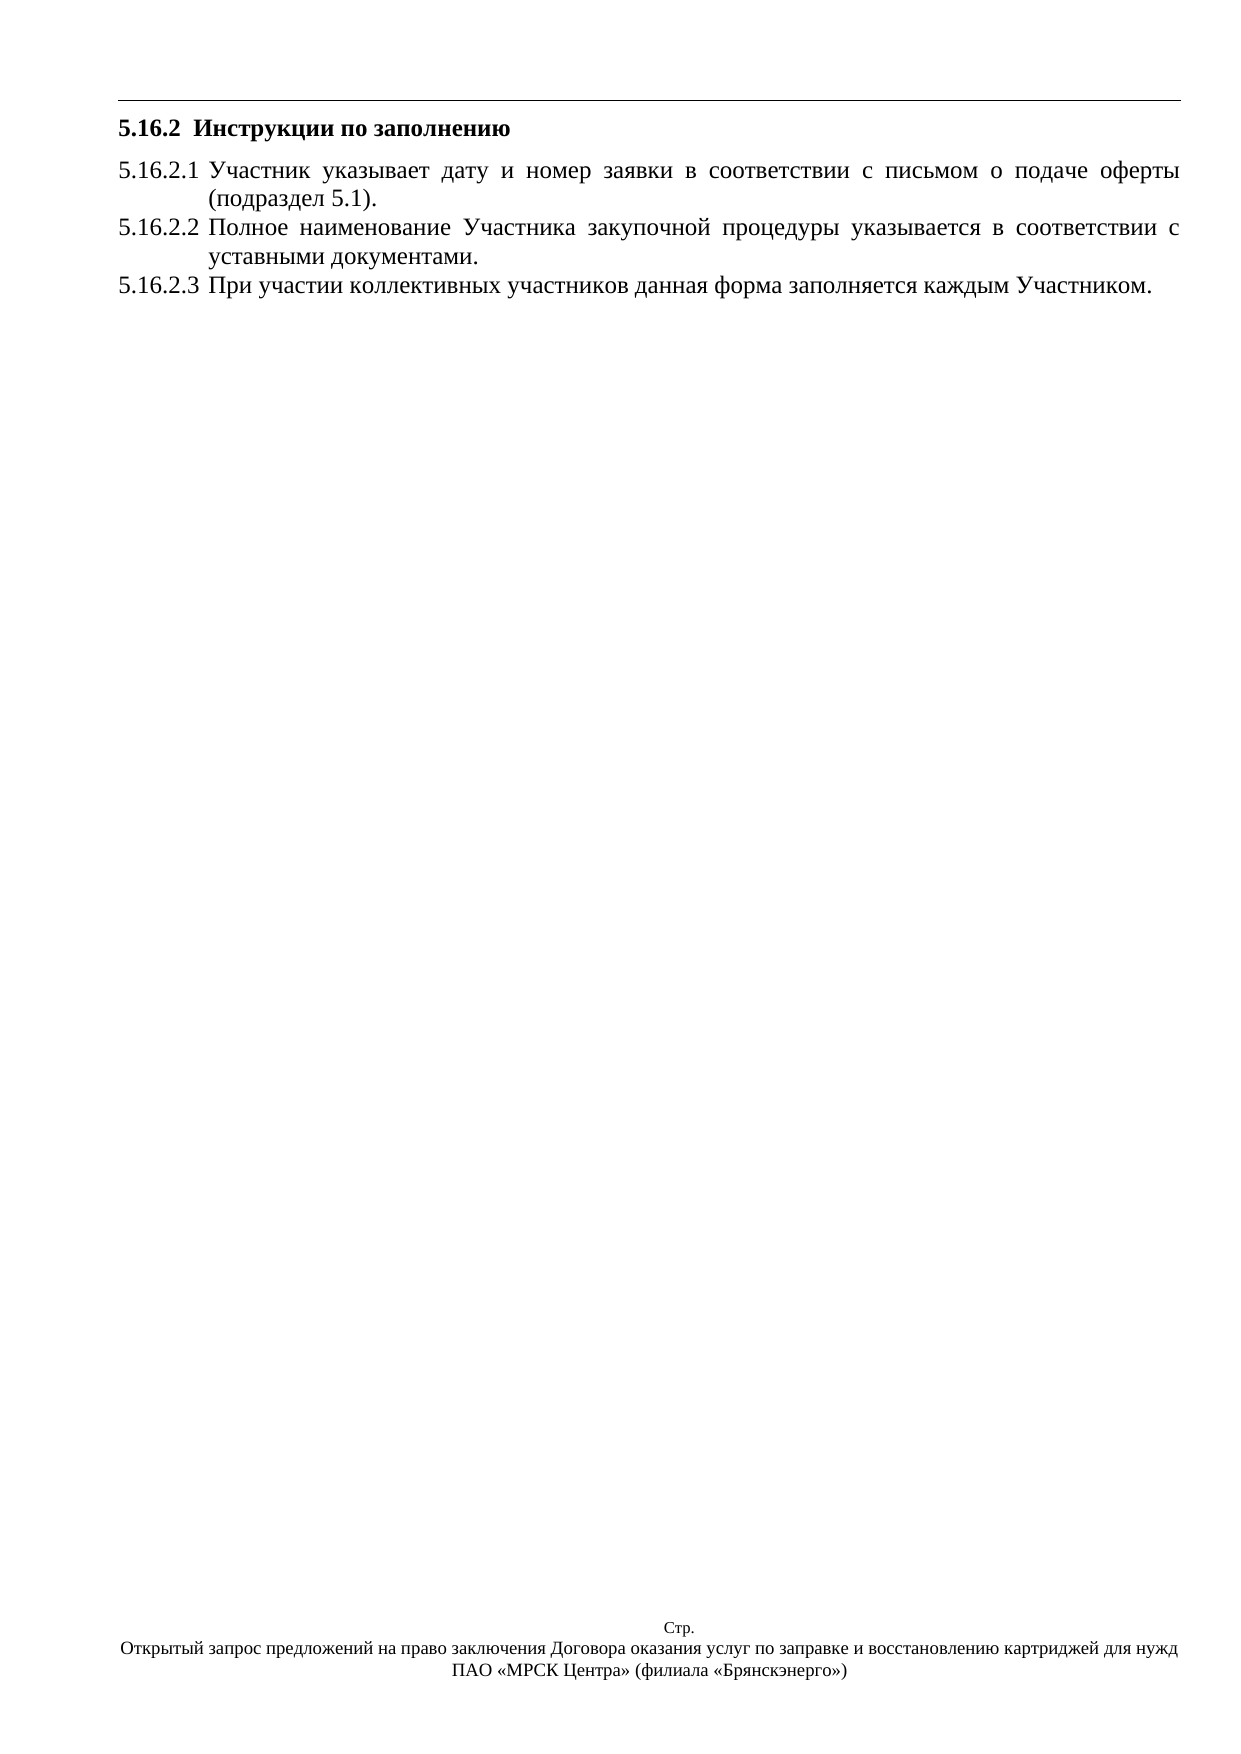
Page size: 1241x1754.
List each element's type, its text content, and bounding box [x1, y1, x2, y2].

list Полное наименование Участника закупочной процедуры указывается в соответствии с уставными документами. [118, 212, 1181, 270]
subtitle Инструкции по заполнению [118, 113, 1181, 142]
list При участии коллективных участников данная форма заполняется каждым Участником. [118, 270, 1181, 298]
list Участник указывает дату и номер заявки в соответствии с письмом о подаче оферты (подраздел 5.1). [118, 155, 1181, 212]
